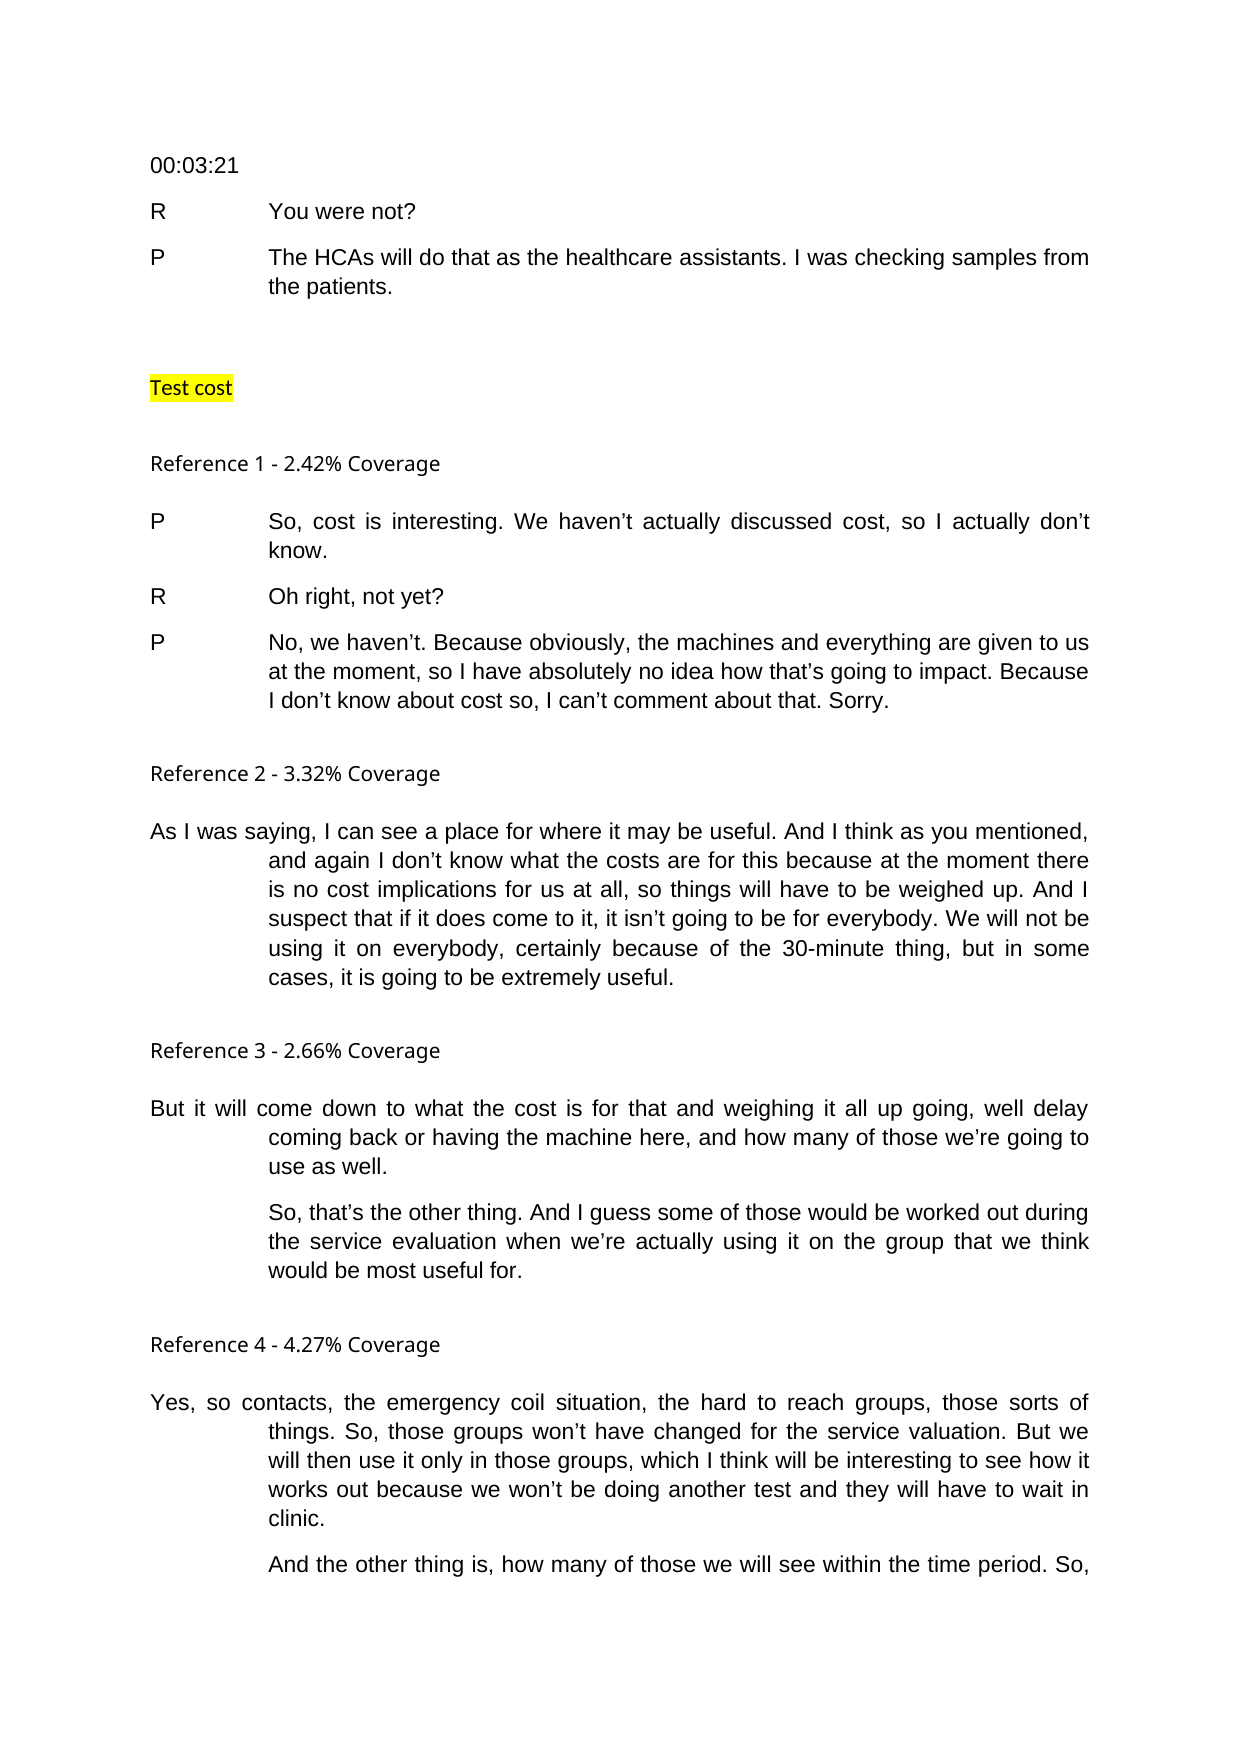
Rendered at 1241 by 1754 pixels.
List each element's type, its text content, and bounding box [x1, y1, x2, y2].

text But it will come down to what the cost is for that and weighing it all up going, well delay coming back or having the machine here, and how many of those we’re going to use as well. [150, 1093, 1090, 1181]
text Test cost [150, 373, 1090, 402]
text Reference 1 - 2.42% Coverage [150, 449, 1090, 477]
text Yes, so contacts, the emergency coil situation, the hard to reach groups, those sorts of things. So, those groups won’t have changed for the service valuation. But we will then use it only in those groups, which I think will be interesting to see how it works out because we won’t be doing another test and they will have to wait in clinic. [150, 1387, 1090, 1532]
text R Oh right, not yet? [150, 581, 1090, 610]
text So, that’s the other thing. And I guess some of those would be worked out during the service evaluation when we’re actually using it on the group that we think would be most useful for. [150, 1197, 1090, 1285]
text As I was saying, I can see a place for where it may be useful. And I think as you mentioned, and again I don’t know what the costs are for this because at the moment there is no cost implications for us at all, so things will have to be weighed up. And I suspect that if it does come to it, it isn’t going to be for everybody. We will not be using it on everybody, certainly because of the 30-minute thing, but in some cases, it is going to be extremely useful. [150, 816, 1090, 991]
text P No, we haven’t. Because obviously, the machines and everything are given to us at the moment, so I have absolutely no idea how that’s going to impact. Because I don’t know about cost so, I can’t comment about that. Sorry. [150, 627, 1090, 714]
text P The HCAs will do that as the healthcare assistants. I was checking samples from the patients. [150, 242, 1090, 300]
text Reference 3 - 2.66% Coverage [150, 1036, 1090, 1064]
text R You were not? [150, 196, 1090, 225]
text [150, 1549, 1090, 1578]
text P So, cost is interesting. We haven’t actually discussed cost, so I actually don’t know. [150, 506, 1090, 564]
text Reference 4 - 4.27% Coverage [150, 1330, 1090, 1358]
text Reference 2 - 3.32% Coverage [150, 759, 1090, 788]
text 00:03:21 [150, 150, 1090, 179]
